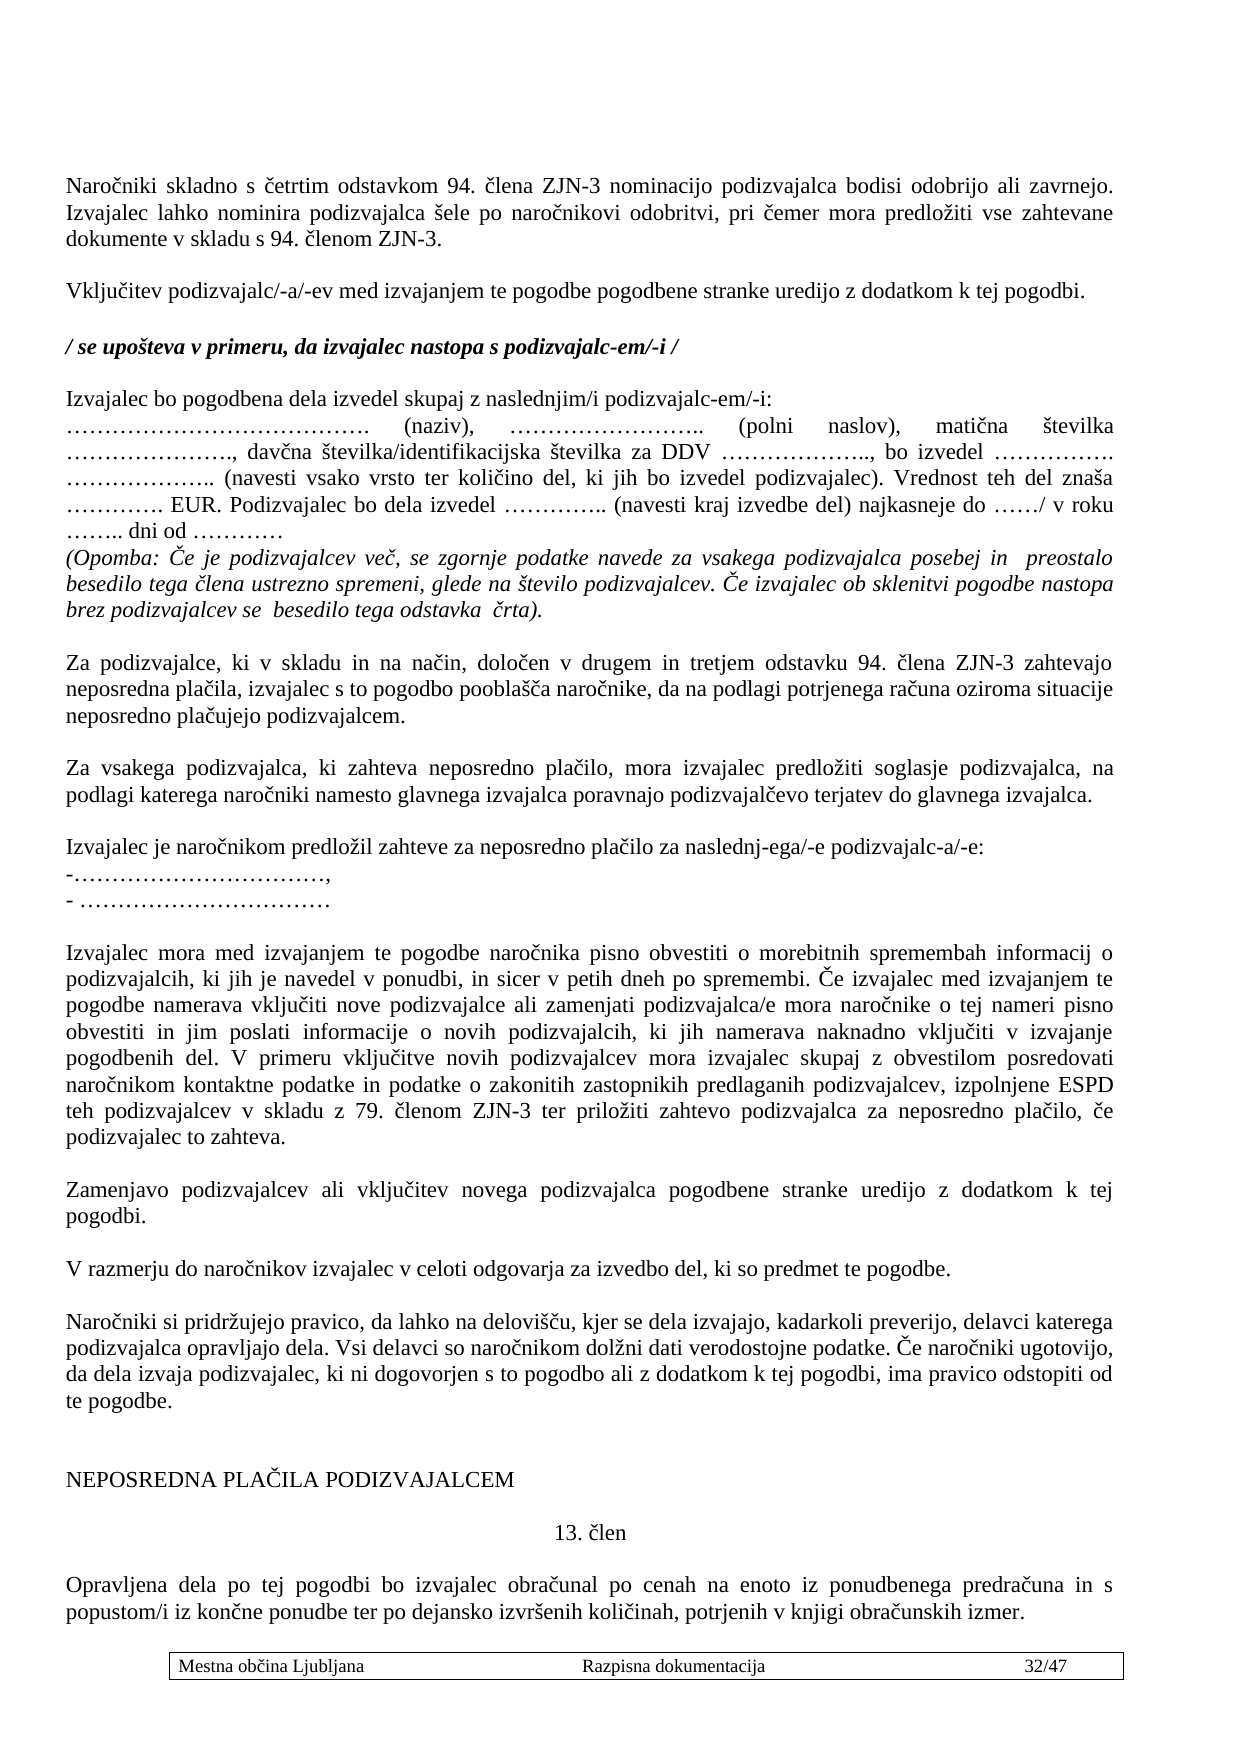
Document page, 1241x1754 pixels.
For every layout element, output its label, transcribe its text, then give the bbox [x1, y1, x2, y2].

text …………………………………. (naziv), …………………….. (polni naslov), matična številka …………………., davčna številka/identifikacijska številka za DDV ……………….., bo izvedel …………….……………….. (navesti vsako vrsto ter količino del, ki jih bo izvedel podizvajalec). Vrednost teh del znaša …………. EUR. Podizvajalec bo dela izvedel ………….. (navesti kraj izvedbe del) najkasneje do ……/ v roku …….. dni od ………… [66, 412, 1115, 543]
text / se upošteva v primeru, da izvajalec nastopa s podizvajalc-em/-i / [66, 333, 1115, 359]
text Vključitev podizvajalc/-a/-ev med izvajanjem te pogodbe pogodbene stranke uredijo z dodatkom k tej pogodbi. [66, 278, 1115, 304]
text 13. člen [66, 1519, 1115, 1545]
text -……………………………, [66, 860, 1115, 886]
text V razmerju do naročnikov izvajalec v celoti odgovarja za izvedbo del, ki so predmet te pogodbe. [66, 1255, 1115, 1281]
text Izvajalec je naročnikom predložil zahteve za neposredno plačilo za naslednj-ega/-e podizvajalc-a/-e: [66, 833, 1115, 860]
text Naročniki skladno s četrtim odstavkom 94. člena ZJN-3 nominacijo podizvajalca bodisi odobrijo ali zavrnejo. Izvajalec lahko nominira podizvajalca šele po naročnikovi odobritvi, pri čemer mora predložiti vse zahtevane dokumente v skladu s 94. členom ZJN-3. [66, 172, 1115, 251]
text Izvajalec mora med izvajanjem te pogodbe naročnika pisno obvestiti o morebitnih spremembah informacij o podizvajalcih, ki jih je navedel v ponudbi, in sicer v petih dneh po spremembi. Če izvajalec med izvajanjem te pogodbe namerava vključiti nove podizvajalce ali zamenjati podizvajalca/e mora naročnike o tej nameri pisno obvestiti in jim poslati informacije o novih podizvajalcih, ki jih namerava naknadno vključiti v izvajanje pogodbenih del. V primeru vključitve novih podizvajalcev mora izvajalec skupaj z obvestilom posredovati naročnikom kontaktne podatke in podatke o zakonitih zastopnikih predlaganih podizvajalcev, izpolnjene ESPD teh podizvajalcev v skladu z 79. členom ZJN-3 ter priložiti zahtevo podizvajalca za neposredno plačilo, če podizvajalec to zahteva. [66, 939, 1115, 1150]
text Naročniki si pridržujejo pravico, da lahko na delovišču, kjer se dela izvajajo, kadarkoli preverijo, delavci katerega podizvajalca opravljajo dela. Vsi delavci so naročnikom dolžni dati verodostojne podatke. Če naročniki ugotovijo, da dela izvaja podizvajalec, ki ni dogovorjen s to pogodbo ali z dodatkom k tej pogodbi, ima pravico odstopiti od te pogodbe. [66, 1308, 1115, 1413]
text Za vsakega podizvajalca, ki zahteva neposredno plačilo, mora izvajalec predložiti soglasje podizvajalca, na podlagi katerega naročniki namesto glavnega izvajalca poravnajo podizvajalčevo terjatev do glavnega izvajalca. [66, 754, 1115, 807]
text Zamenjavo podizvajalcev ali vključitev novega podizvajalca pogodbene stranke uredijo z dodatkom k tej pogodbi. [66, 1176, 1115, 1229]
text Izvajalec bo pogodbena dela izvedel skupaj z naslednjim/i podizvajalc-em/-i: [66, 385, 1115, 412]
text (Opomba: Če je podizvajalcev več, se zgornje podatke navede za vsakega podizvajalca posebej in preostalo besedilo tega člena ustrezno spremeni, glede na število podizvajalcev. Če izvajalec ob sklenitvi pogodbe nastopa brez podizvajalcev se besedilo tega odstavka črta). [66, 543, 1115, 623]
text NEPOSREDNA PLAČILA PODIZVAJALCEM [66, 1466, 1115, 1492]
text - …………………………… [66, 886, 1115, 912]
text Opravljena dela po tej pogodbi bo izvajalec obračunal po cenah na enoto iz ponudbenega predračuna in s popustom/i iz končne ponudbe ter po dejansko izvršenih količinah, potrjenih v knjigi obračunskih izmer. [66, 1571, 1115, 1624]
text Za podizvajalce, ki v skladu in na način, določen v drugem in tretjem odstavku 94. člena ZJN-3 zahtevajo neposredna plačila, izvajalec s to pogodbo pooblašča naročnike, da na podlagi potrjenega računa oziroma situacije neposredno plačujejo podizvajalcem. [66, 649, 1115, 728]
